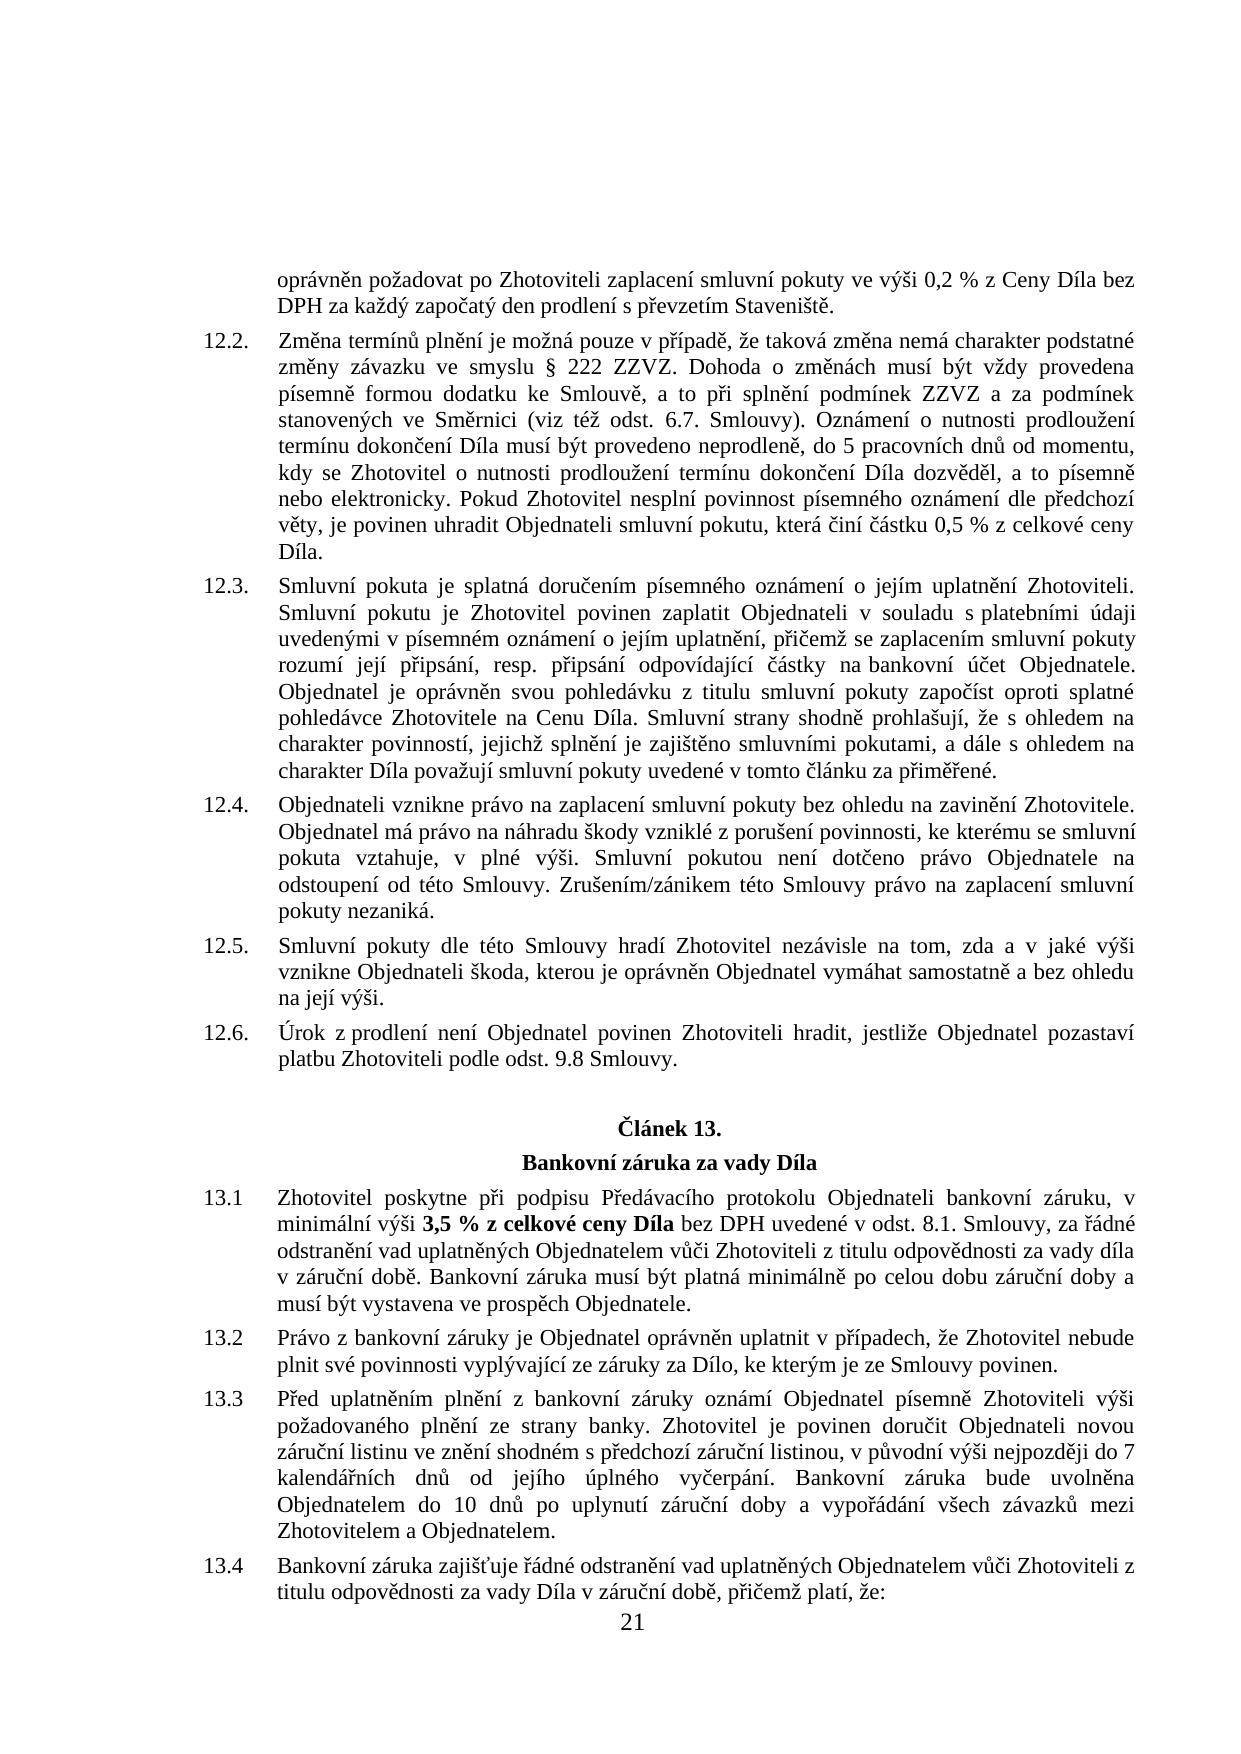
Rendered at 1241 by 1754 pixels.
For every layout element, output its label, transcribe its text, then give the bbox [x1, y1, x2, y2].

list Zhotovitel poskytne při podpisu Předávacího protokolu Objednateli bankovní záruku, v minimální výši 3,5 % z celkové ceny Díla bez DPH uvedené v odst. 8.1. Smlouvy, za řádné odstranění vad uplatněných Objednatelem vůči Zhotoviteli z titulu odpovědnosti za vady díla v záruční době. Bankovní záruka musí být platná minimálně po celou dobu záruční doby a musí být vystavena ve prospěch Objednatele. [203, 1184, 1136, 1316]
list Před uplatněním plnění z bankovní záruky oznámí Objednatel písemně Zhotoviteli výši požadovaného plnění ze strany banky. Zhotovitel je povinen doručit Objednateli novou záruční listinu ve znění shodném s předchozí záruční listinou, v původní výši nejpozději do 7 kalendářních dnů od jejího úplného vyčerpání. Bankovní záruka bude uvolněna Objednatelem do 10 dnů po uplynutí záruční doby a vypořádání všech závazků mezi Zhotovitelem a Objednatelem. [203, 1385, 1136, 1543]
text Změna termínů plnění je možná pouze v případě, že taková změna nemá charakter podstatné změny závazku ve smyslu § 222 ZZVZ. Dohoda o změnách musí být vždy provedena písemně formou dodatku ke Smlouvě, a to při splnění podmínek ZZVZ a za podmínek stanovených ve Směrnici (viz též odst. 6.7. Smlouvy). Oznámení o nutnosti prodloužení termínu dokončení Díla musí být provedeno neprodleně, do 5 pracovních dnů od momentu, kdy se Zhotovitel o nutnosti prodloužení termínu dokončení Díla dozvěděl, a to písemně nebo elektronicky. Pokud Zhotovitel nesplní povinnost písemného oznámení dle předchozí věty, je povinen uhradit Objednateli smluvní pokutu, která činí částku 0,5 % z celkové ceny Díla. [203, 327, 1136, 564]
list Právo z bankovní záruky je Objednatel oprávněn uplatnit v případech, že Zhotovitel nebude plnit své povinnosti vyplývající ze záruky za Dílo, ke kterým je ze Smlouvy povinen. [203, 1324, 1136, 1377]
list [248, 266, 1136, 318]
text Objednateli vznikne právo na zaplacení smluvní pokuty bez ohledu na zavinění Zhotovitele. Objednatel má právo na náhradu škody vzniklé z porušení povinnosti, ke kterému se smluvní pokuta vztahuje, v plné výši. Smluvní pokutou není dotčeno právo Objednatele na odstoupení od této Smlouvy. Zrušením/zánikem této Smlouvy právo na zaplacení smluvní pokuty nezaniká. [203, 792, 1136, 923]
text Úrok z prodlení není Objednatel povinen Zhotoviteli hradit, jestliže Objednatel pozastaví platbu Zhotoviteli podle odst. 9.8 Smlouvy. [203, 1019, 1136, 1072]
text Smluvní pokuta je splatná doručením písemného oznámení o jejím uplatnění Zhotoviteli. Smluvní pokutu je Zhotovitel povinen zaplatit Objednateli v souladu s platebními údaji uvedenými v písemném oznámení o jejím uplatnění, přičemž se zaplacením smluvní pokuty rozumí její připsání, resp. připsání odpovídající částky na bankovní účet Objednatele. Objednatel je oprávněn svou pohledávku z titulu smluvní pokuty započíst oproti splatné pohledávce Zhotovitele na Cenu Díla. Smluvní strany shodně prohlašují, že s ohledem na charakter povinností, jejichž splnění je zajištěno smluvními pokutami, a dále s ohledem na charakter Díla považují smluvní pokuty uvedené v tomto článku za přiměřené. [203, 572, 1136, 783]
text Smluvní pokuty dle této Smlouvy hradí Zhotovitel nezávisle na tom, zda a v jaké výši vznikne Objednateli škoda, kterou je oprávněn Objednatel vymáhat samostatně a bez ohledu na její výši. [203, 932, 1136, 1011]
list Bankovní záruka za vady Díla [203, 1149, 1136, 1176]
list Bankovní záruka zajišťuje řádné odstranění vad uplatněných Objednatelem vůči Zhotoviteli z titulu odpovědnosti za vady Díla v záruční době, přičemž platí, že: [203, 1552, 1136, 1604]
